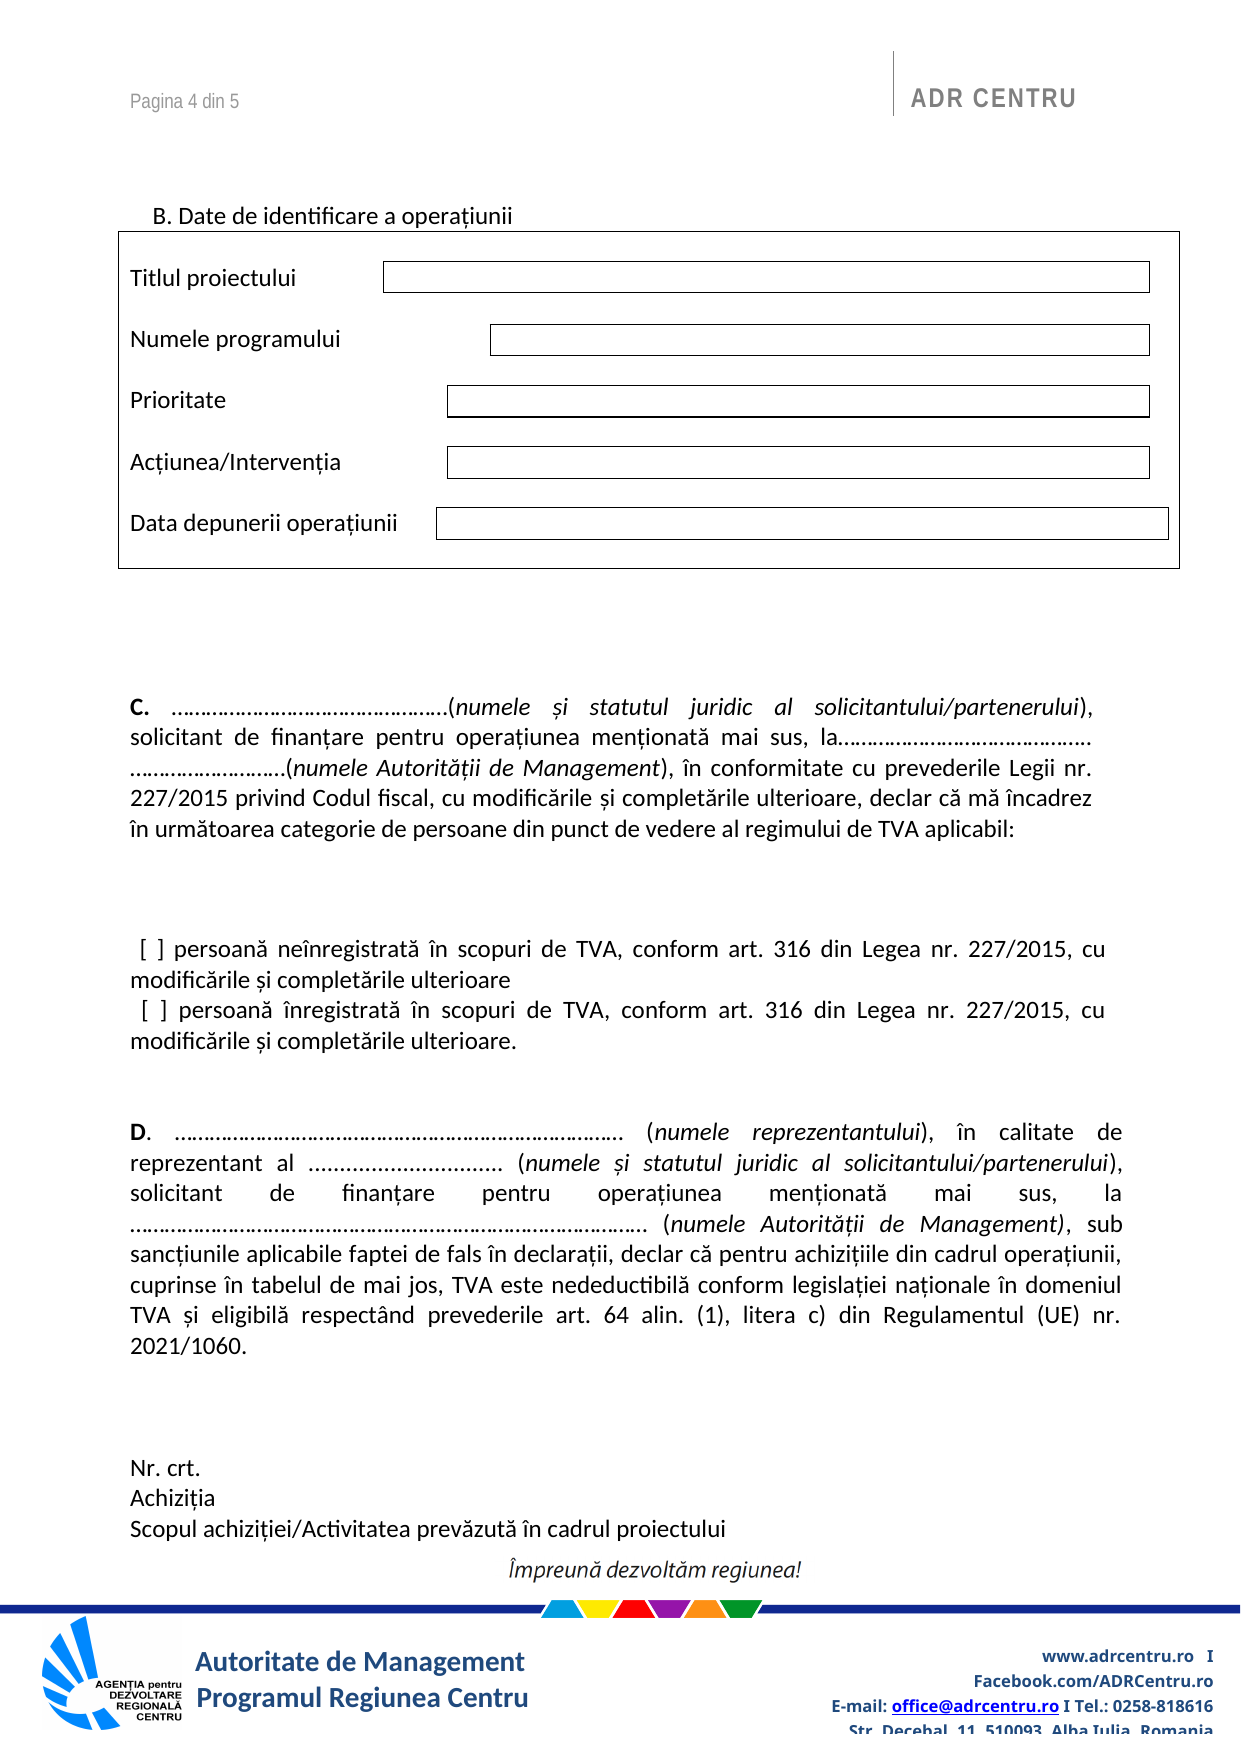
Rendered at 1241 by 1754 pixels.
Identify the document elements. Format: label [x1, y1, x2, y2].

picture [0, 1600, 550, 1730]
picture [495, 1556, 814, 1583]
picture [574, 1600, 1241, 1618]
